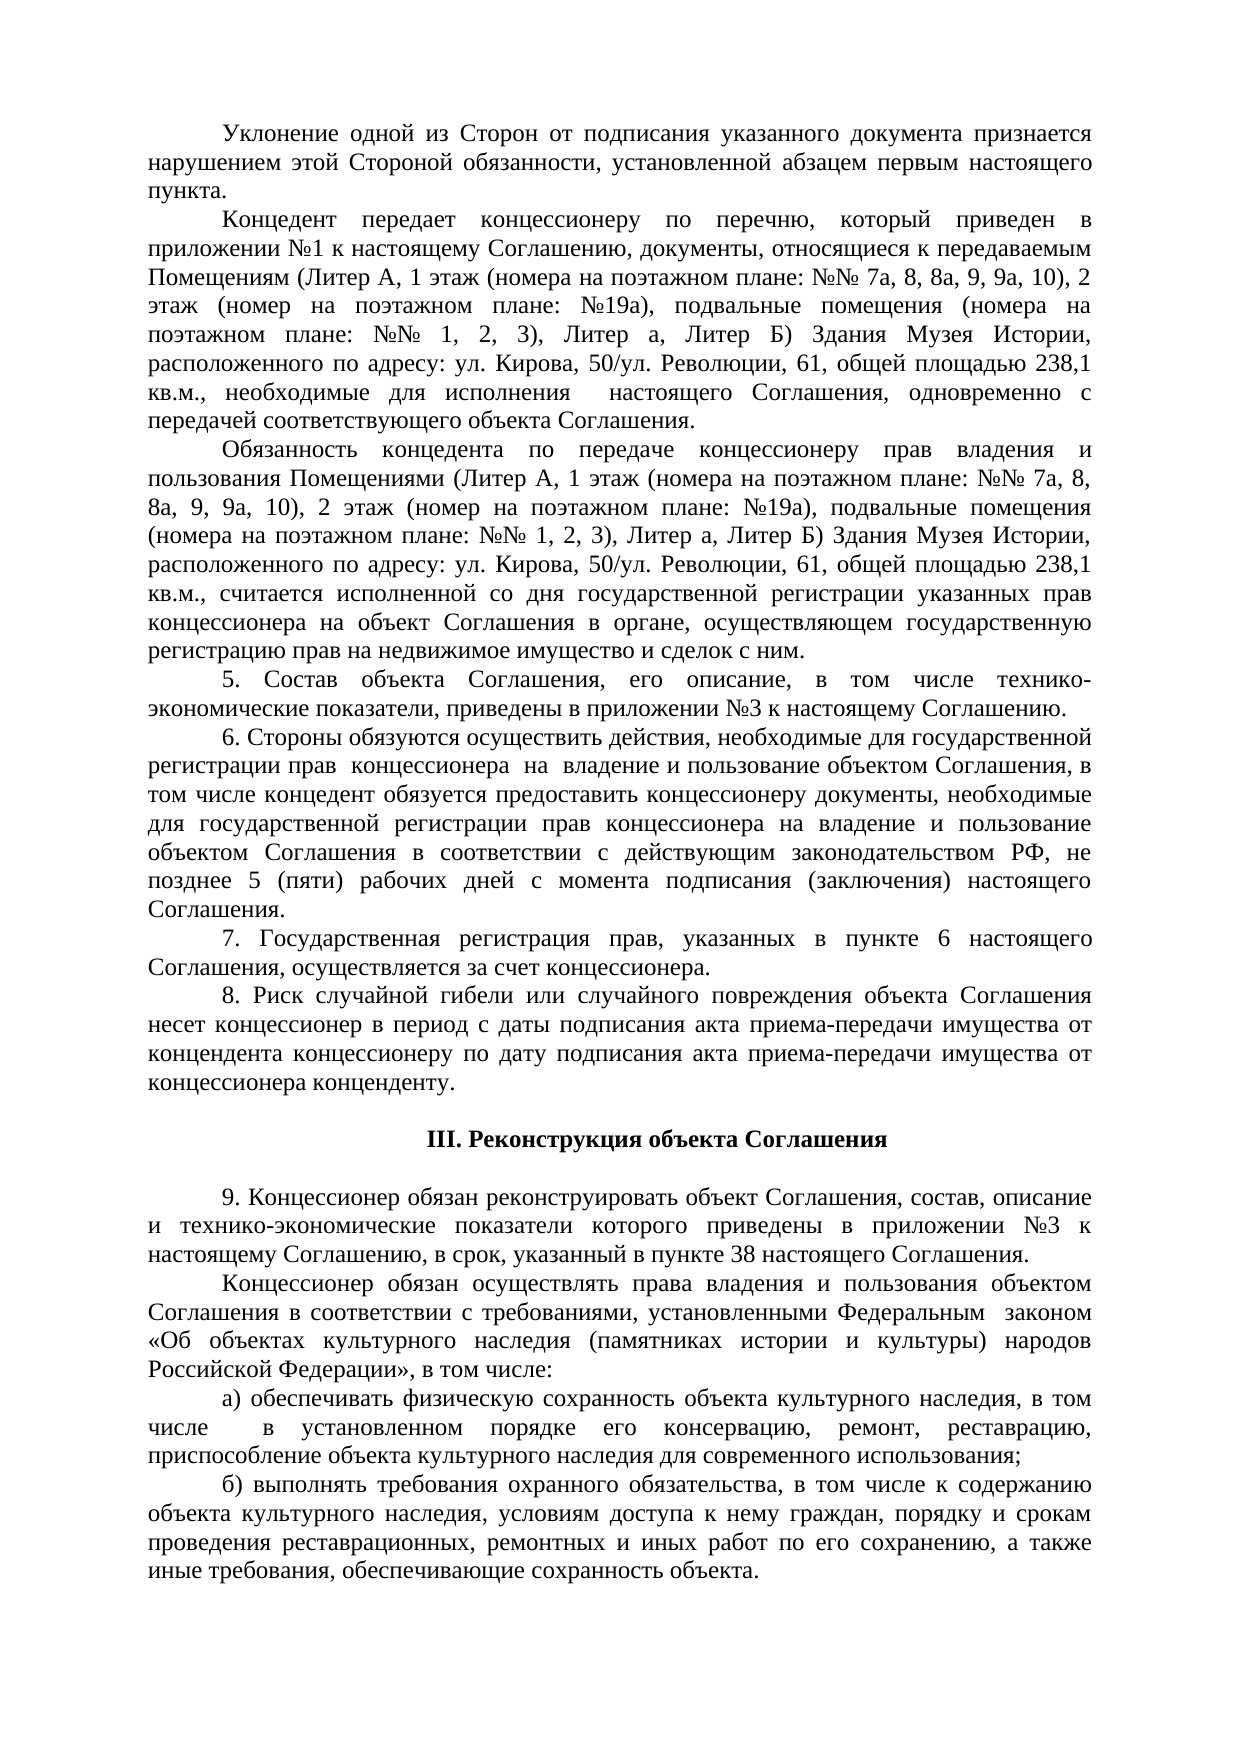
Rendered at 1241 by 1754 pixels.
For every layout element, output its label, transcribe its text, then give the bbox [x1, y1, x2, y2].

text Концессионер обязан осуществлять права владения и пользования объектом Соглашения в соответствии с требованиями, установленными Федеральным законом «Об объектах культурного наследия (памятниках истории и культуры) народов Российской Федерации», в том числе: [148, 1268, 1092, 1383]
text 9. Концессионер обязан реконструировать объект Соглашения, состав, описание и технико-экономические показатели которого приведены в приложении №3 к настоящему Соглашению, в срок, указанный в пункте 38 настоящего Соглашения. [148, 1182, 1092, 1268]
text б) выполнять требования охранного обязательства, в том числе к содержанию объекта культурного наследия, условиям доступа к нему граждан, порядку и срокам проведения реставрационных, ремонтных и иных работ по его сохранению, а также иные требования, обеспечивающие сохранность объекта. [148, 1469, 1092, 1584]
text Концедент передает концессионеру по перечню, который приведен в приложении №1 к настоящему Соглашению, документы, относящиеся к передаваемым Помещениям (Литер А, 1 этаж (номера на поэтажном плане: №№ 7а, 8, 8а, 9, 9а, 10), 2 этаж (номер на поэтажном плане: №19а), подвальные помещения (номера на поэтажном плане: №№ 1, 2, 3), Литер а, Литер Б) Здания Музея Истории, расположенного по адресу: ул. Кирова, 50/ул. Революции, 61, общей площадью 238,1 кв.м., необходимые для исполнения настоящего Соглашения, одновременно с передачей соответствующего объекта Соглашения. [148, 204, 1092, 434]
text 8. Риск случайной гибели или случайного повреждения объекта Соглашения несет концессионер в период с даты подписания акта приема-передачи имущества от концендента концессионеру по дату подписания акта приема-передачи имущества от концессионера конценденту. [148, 981, 1092, 1096]
text Обязанность концедента по передаче концессионеру прав владения и пользования Помещениями (Литер А, 1 этаж (номера на поэтажном плане: №№ 7а, 8, 8а, 9, 9а, 10), 2 этаж (номер на поэтажном плане: №19а), подвальные помещения (номера на поэтажном плане: №№ 1, 2, 3), Литер а, Литер Б) Здания Музея Истории, расположенного по адресу: ул. Кирова, 50/ул. Революции, 61, общей площадью 238,1 кв.м., считается исполненной со дня государственной регистрации указанных прав концессионера на объект Соглашения в органе, осуществляющем государственную регистрацию прав на недвижимое имущество и сделок с ним. [148, 434, 1092, 664]
text Уклонение одной из Сторон от подписания указанного документа признается нарушением этой Стороной обязанности, установленной абзацем первым настоящего пункта. [148, 118, 1092, 204]
text III. Реконструкция объекта Соглашения [148, 1124, 1092, 1153]
text а) обеспечивать физическую сохранность объекта культурного наследия, в том числе в установленном порядке его консервацию, ремонт, реставрацию, приспособление объекта культурного наследия для современного использования; [148, 1383, 1092, 1469]
text 6. Стороны обязуются осуществить действия, необходимые для государственной регистрации прав концессионера на владение и пользование объектом Соглашения, в том числе концедент обязуется предоставить концессионеру документы, необходимые для государственной регистрации прав концессионера на владение и пользование объектом Соглашения в соответствии с действующим законодательством РФ, не позднее 5 (пяти) рабочих дней с момента подписания (заключения) настоящего Соглашения. [148, 722, 1092, 923]
text 5. Состав объекта Соглашения, его описание, в том числе технико-экономические показатели, приведены в приложении №3 к настоящему Соглашению. [148, 664, 1092, 722]
text 7. Государственная регистрация прав, указанных в пункте 6 настоящего Соглашения, осуществляется за счет концессионера. [148, 923, 1092, 981]
